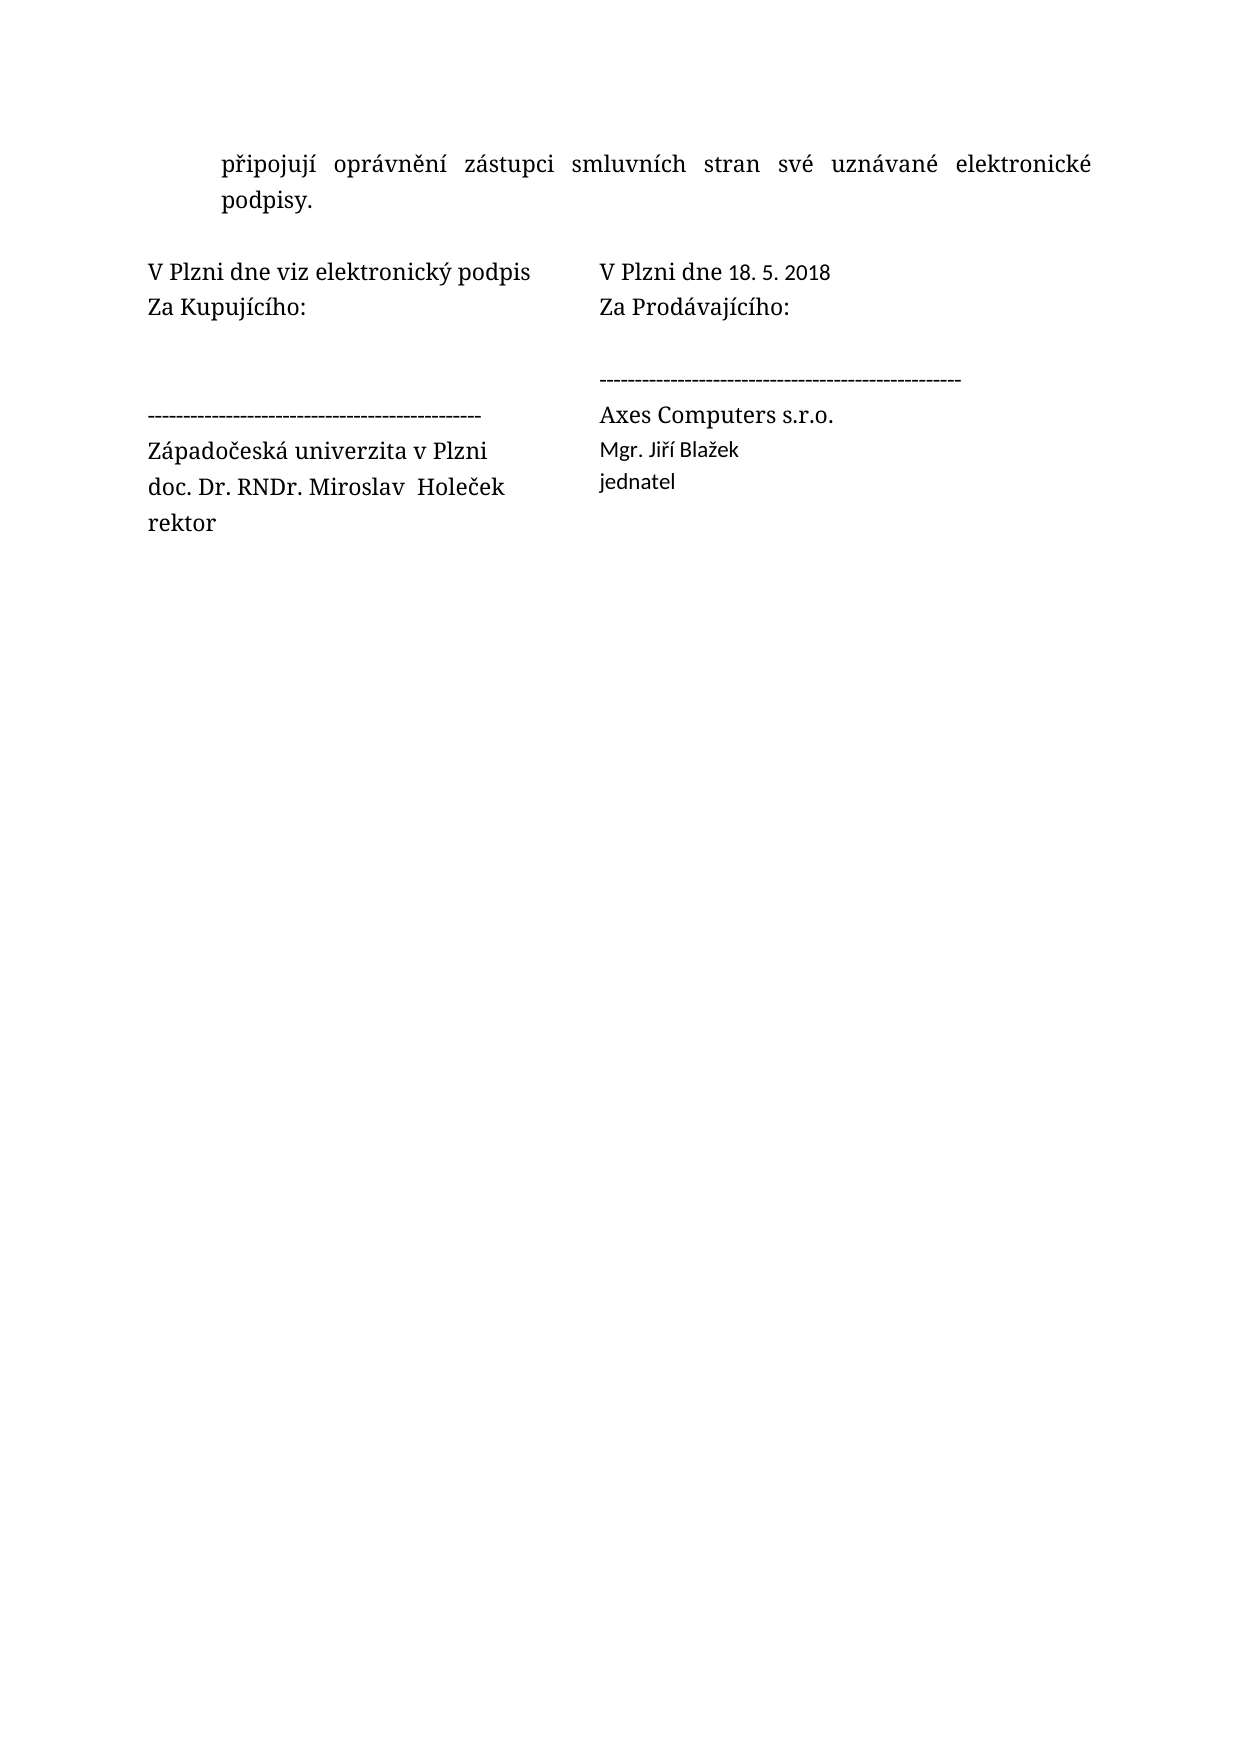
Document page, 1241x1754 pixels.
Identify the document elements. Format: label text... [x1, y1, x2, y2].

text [148, 148, 1093, 215]
table_header V Plzni dne viz elektronický podpis Za Kupujícího: ----------------------------------------------- Západočeská univerzita v Plzni doc. Dr. RNDr. Miroslav Holeček rektor [136, 255, 588, 578]
table_header V Plzni dne 18. 5. 2018 Za Prodávajícího: --------------------------------------------------- Axes Computers s.r.o. Mgr. Jiří Blažek jednatel [588, 255, 1040, 578]
